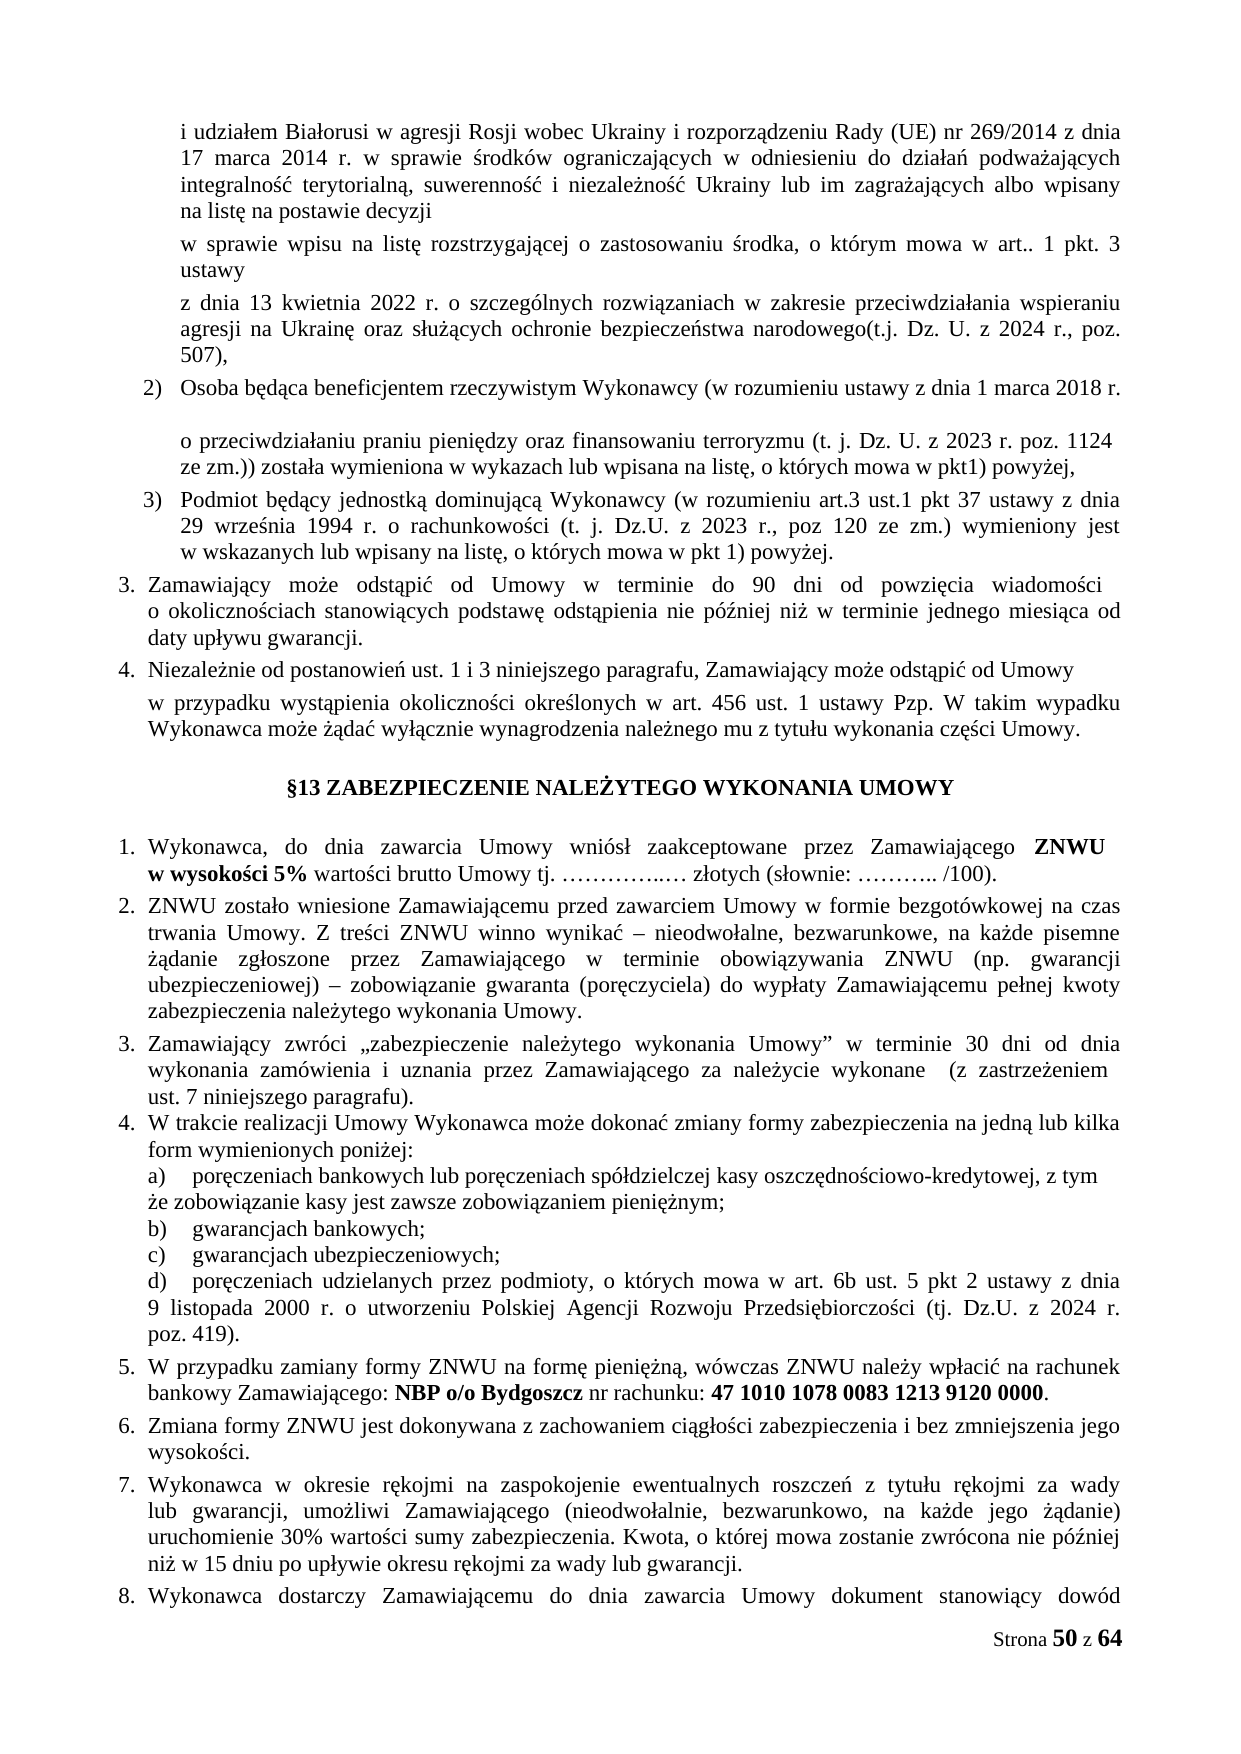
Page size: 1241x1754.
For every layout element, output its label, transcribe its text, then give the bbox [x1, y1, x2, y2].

list ZNWU zostało wniesione Zamawiającemu przed zawarciem Umowy w formie bezgotówkowej na czas trwania Umowy. Z treści ZNWU winno wynikać – nieodwołalne, bezwarunkowe, na każde pisemne żądanie zgłoszone przez Zamawiającego w terminie obowiązywania ZNWU (np. gwarancji ubezpieczeniowej) – zobowiązanie gwaranta (poręczyciela) do wypłaty Zamawiającemu pełnej kwoty zabezpieczenia należytego wykonania Umowy. [118, 892, 1122, 1024]
text w sprawie wpisu na listę rozstrzygającej o zastosowaniu środka, o którym mowa w art.. 1 pkt. 3 ustawy [180, 230, 1122, 282]
list gwarancjach ubezpieczeniowych; [148, 1241, 1122, 1267]
list Wykonawca w okresie rękojmi na zaspokojenie ewentualnych roszczeń z tytułu rękojmi za wady lub gwarancji, umożliwi Zamawiającego (nieodwołalnie, bezwarunkowo, na każde jego żądanie) uruchomienie 30% wartości sumy zabezpieczenia. Kwota, o której mowa zostanie zwrócona nie później niż w 15 dniu po upływie okresu rękojmi za wady lub gwarancji. [118, 1471, 1122, 1576]
list W trakcie realizacji Umowy Wykonawca może dokonać zmiany formy zabezpieczenia na jedną lub kilka form wymienionych poniżej: [118, 1109, 1122, 1162]
list poręczeniach bankowych lub poręczeniach spółdzielczej kasy oszczędnościowo-kredytowej, z tym [148, 1162, 1122, 1188]
list Podmiot będący jednostką dominującą Wykonawcy (w rozumieniu art.3 ust.1 pkt 37 ustawy z dnia 29 września 1994 r. o rachunkowości (t. j. Dz.U. z 2023 r., poz 120 ze zm.) wymieniony jest w wskazanych lub wpisany na listę, o których mowa w pkt 1) powyżej. [143, 486, 1122, 565]
list poręczeniach udzielanych przez podmioty, o których mowa w art. 6b ust. 5 pkt 2 ustawy z dnia 9 listopada 2000 r. o utworzeniu Polskiej Agencji Rozwoju Przedsiębiorczości (tj. Dz.U. z 2024 r. poz. 419). [148, 1267, 1122, 1346]
list Osoba będąca beneficjentem rzeczywistym Wykonawcy (w rozumieniu ustawy z dnia 1 marca 2018 r. o przeciwdziałaniu praniu pieniędzy oraz finansowaniu terroryzmu (t. j. Dz. U. z 2023 r. poz. 1124 ze zm.)) została wymieniona w wykazach lub wpisana na listę, o których mowa w pkt1) powyżej, [143, 374, 1122, 479]
text §13 ZABEZPIECZENIE NALEŻYTEGO WYKONANIA UMOWY [118, 774, 1122, 801]
text w przypadku wystąpienia okoliczności określonych w art. 456 ust. 1 ustawy Pzp. W takim wypadku Wykonawca może żądać wyłącznie wynagrodzenia należnego mu z tytułu wykonania części Umowy. [148, 689, 1122, 742]
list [143, 118, 1122, 223]
list gwarancjach bankowych; [148, 1215, 1122, 1241]
list Zamawiający może odstąpić od Umowy w terminie do 90 dni od powzięcia wiadomości o okolicznościach stanowiących podstawę odstąpienia nie później niż w terminie jednego miesiąca od daty upływu gwarancji. [118, 571, 1122, 650]
list Niezależnie od postanowień ust. 1 i 3 niniejszego paragrafu, Zamawiający może odstąpić od Umowy [118, 656, 1122, 683]
list że zobowiązanie kasy jest zawsze zobowiązaniem pieniężnym; [148, 1188, 1122, 1215]
text z dnia 13 kwietnia 2022 r. o szczególnych rozwiązaniach w zakresie przeciwdziałania wspieraniu agresji na Ukrainę oraz służących ochronie bezpieczeństwa narodowego(t.j. Dz. U. z 2024 r., poz. 507), [180, 289, 1122, 368]
list Zamawiający zwróci „zabezpieczenie należytego wykonania Umowy” w terminie 30 dni od dnia wykonania zamówienia i uznania przez Zamawiającego za należycie wykonane (z zastrzeżeniem ust. 7 niniejszego paragrafu). [118, 1030, 1122, 1109]
list W przypadku zamiany formy ZNWU na formę pieniężną, wówczas ZNWU należy wpłacić na rachunek bankowy Zamawiającego: NBP o/o Bydgoszcz nr rachunku: 47 1010 1078 0083 1213 9120 0000. [118, 1353, 1122, 1405]
list Wykonawca, do dnia zawarcia Umowy wniósł zaakceptowane przez Zamawiającego ZNWU w wysokości 5% wartości brutto Umowy tj. …………..… złotych (słownie: ……….. /100). [118, 833, 1122, 886]
list Zmiana formy ZNWU jest dokonywana z zachowaniem ciągłości zabezpieczenia i bez zmniejszenia jego wysokości. [118, 1412, 1122, 1464]
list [118, 1582, 1122, 1609]
